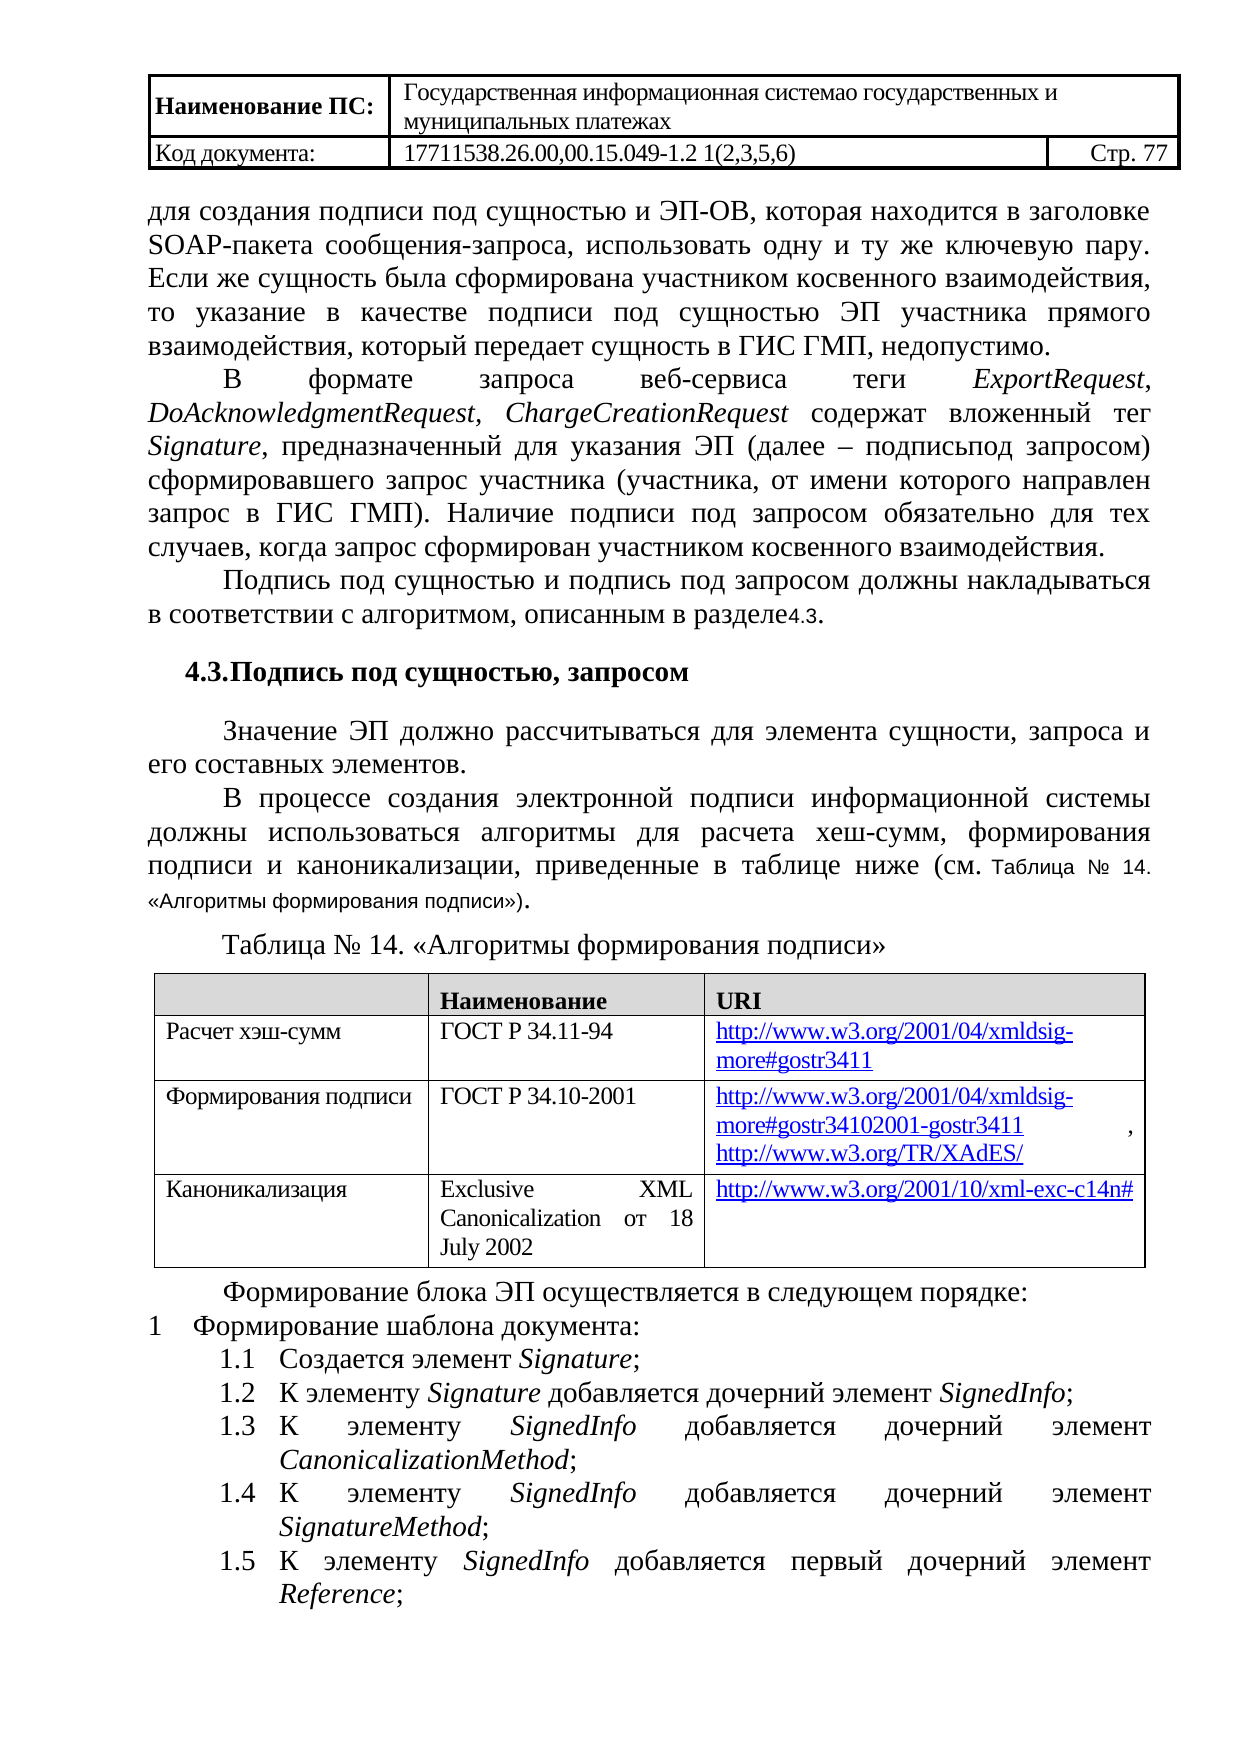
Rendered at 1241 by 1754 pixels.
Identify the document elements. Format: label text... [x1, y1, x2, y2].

table_header URI [705, 974, 1144, 1015]
table_cell ГОСТ Р 34.11-94 [429, 1016, 704, 1080]
table_header [155, 974, 428, 1015]
text Подпись под сущностью и подпись под запросом должны накладываться в соответствии с алгоритмом, описанным в разделе4.3. [148, 562, 1152, 629]
table_cell http://www.w3.org/2001/04/xmldsig-more#gostr3411 [705, 1016, 1144, 1080]
text В процессе создания электронной подписи информационной системы должны использоваться алгоритмы для расчета хеш-сумм, формирования подписи и каноникализации, приведенные в таблице ниже (см. Таблица № 14. «Алгоритмы формирования подписи»). [148, 780, 1152, 914]
text Таблица № 14. «Алгоритмы формирования подписи» [148, 927, 1152, 960]
subtitle Подпись под сущностью, запросом [185, 654, 1152, 688]
table_cell Расчет хэш-сумм [155, 1016, 428, 1080]
list К элементу SignedInfo добавляется дочерний элемент CanonicalizationMethod; [219, 1408, 1152, 1476]
list К элементу Signature добавляется дочерний элемент SignedInfo; [219, 1375, 1152, 1408]
text В формате запроса веб-сервиса теги ExportRequest, DoAcknowledgmentRequest, ChargeCreationRequest содержат вложенный тег Signature, предназначенный для указания ЭП (далее – подписьпод запросом) сформировавшего запрос участника (участника, от имени которого направлен запрос в ГИС ГМП). Наличие подписи под запросом обязательно для тех случаев, когда запрос сформирован участником косвенного взаимодействия. [148, 361, 1152, 562]
list К элементу SignedInfo добавляется первый дочерний элемент Reference; [219, 1543, 1152, 1610]
table_cell Каноникализация [155, 1175, 428, 1267]
table_cell Exclusive XML Canonicalization от 18 July 2002 [429, 1175, 704, 1267]
list Формирование шаблона документа: [148, 1308, 1152, 1341]
table_cell http://www.w3.org/2001/10/xml-exc-c14n# [705, 1175, 1144, 1267]
list Создается элемент Signature; [219, 1341, 1152, 1375]
table_cell Формирования подписи [155, 1081, 428, 1173]
text Формирование блока ЭП осуществляется в следующем порядке: [148, 1274, 1152, 1308]
table_header Наименование [429, 974, 704, 1015]
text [148, 193, 1152, 361]
table_cell ГОСТ Р 34.10-2001 [429, 1081, 704, 1173]
list К элементу SignedInfo добавляется дочерний элемент SignatureMethod; [219, 1476, 1152, 1543]
table_cell http://www.w3.org/2001/04/xmldsig-more#gostr34102001-gostr3411 , http://www.w3.org/TR/XAdES/ [705, 1081, 1144, 1173]
text Значение ЭП должно рассчитываться для элемента сущности, запроса и его составных элементов. [148, 713, 1152, 780]
